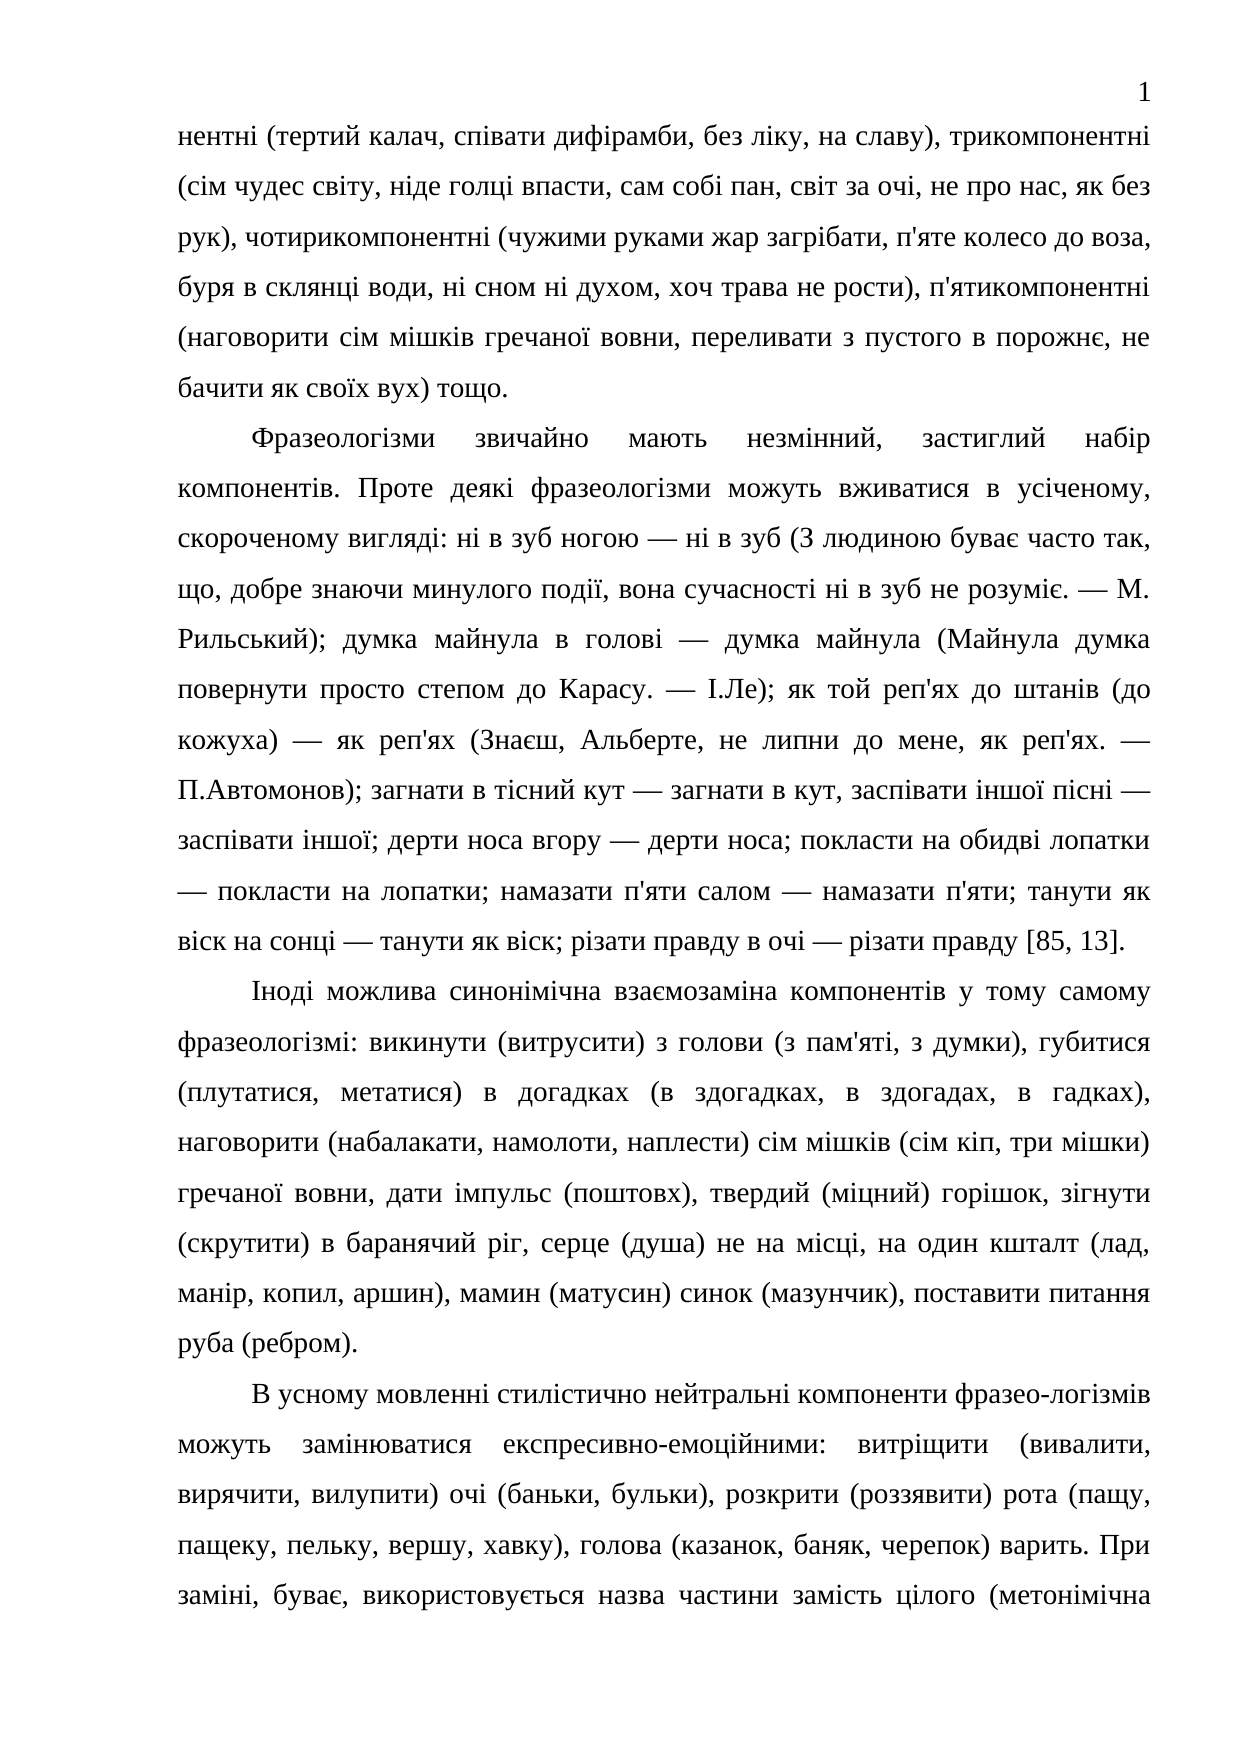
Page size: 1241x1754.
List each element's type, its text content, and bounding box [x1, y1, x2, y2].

text Фразеологізми звичайно мають незмінний, застиглий набір компонентів. Проте деякі фразеологізми можуть вживатися в усіченому, скороченому вигляді: ні в зуб ногою — ні в зуб (З людиною буває часто так, що, добре знаючи минулого події, вона сучасності ні в зуб не розуміє. — М. Рильський); думка майнула в голові — думка майнула (Майнула думка повернути просто степом до Карасу. — І.Ле); як той реп'ях до штанів (до кожуха) — як реп'ях (Знаєш, Альберте, не липни до мене, як реп'ях. — П.Автомонов); загнати в тісний кут — загнати в кут, заспівати іншої пісні — заспівати іншої; дерти носа вгору — дерти носа; покласти на обидві лопатки — покласти на лопатки; намазати п'яти салом — намазати п'яти; танути як віск на сонці — танути як віск; різати правду в очі — різати правду [85, 13]. [177, 420, 1152, 957]
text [177, 118, 1152, 403]
text Іноді можлива синонімічна взаємозаміна компонентів у тому самому фразеологізмі: викинути (витрусити) з голови (з пам'яті, з думки), губитися (плутатися, метатися) в догадках (в здогадках, в здогадах, в гадках), наговорити (набалакати, намолоти, наплести) сім мішків (сім кіп, три мішки) гречаної вовни, дати імпульс (поштовх), твердий (міцний) горішок, зігнути (скрутити) в баранячий ріг, серце (душа) не на місці, на один кшталт (лад, манір, копил, аршин), мамин (матусин) синок (мазунчик), поставити питання руба (ребром). [177, 973, 1152, 1359]
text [177, 1376, 1152, 1611]
